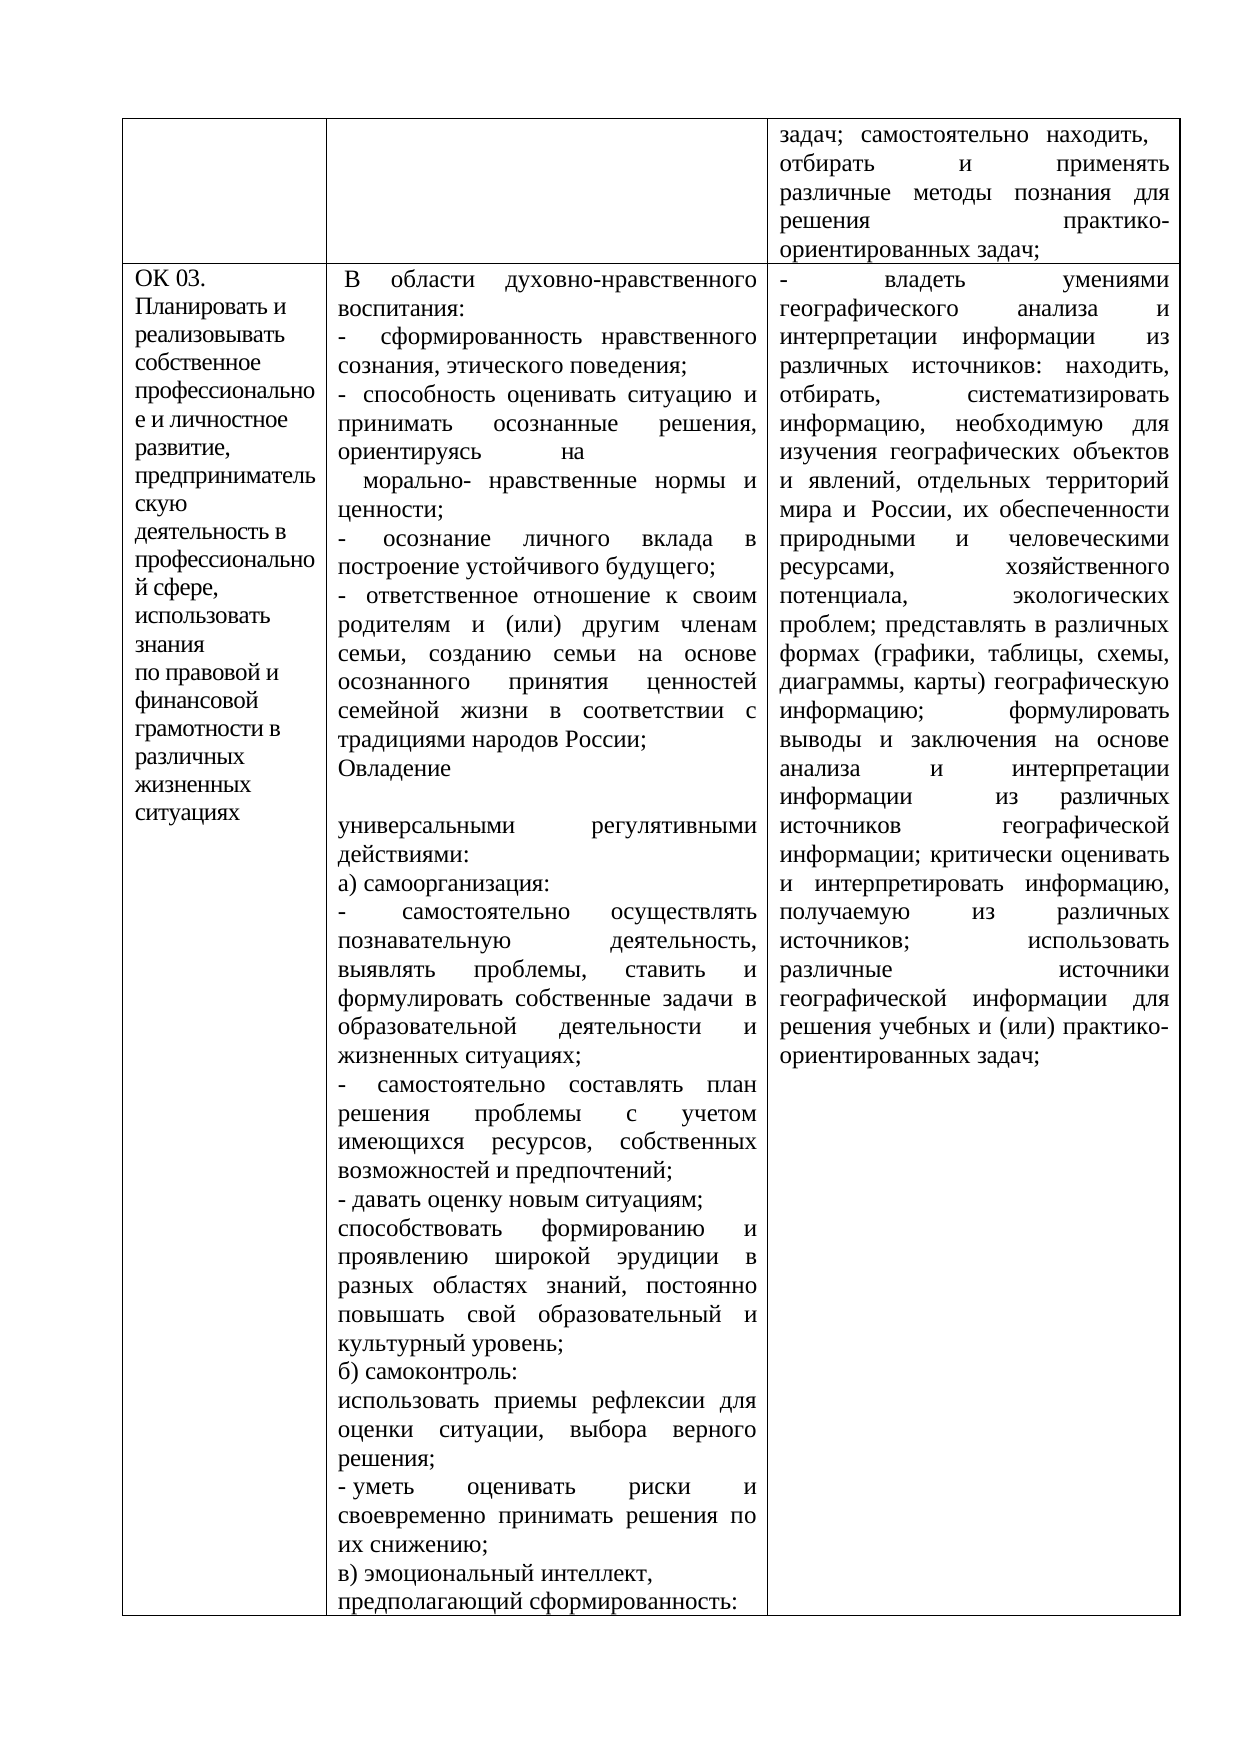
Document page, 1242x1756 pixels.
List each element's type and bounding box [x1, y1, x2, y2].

table_cell [123, 264, 326, 1615]
table_cell [327, 264, 767, 1615]
table_cell [123, 119, 326, 263]
table_cell [768, 119, 1179, 263]
table_cell [327, 119, 767, 263]
table_cell [768, 264, 1179, 1615]
